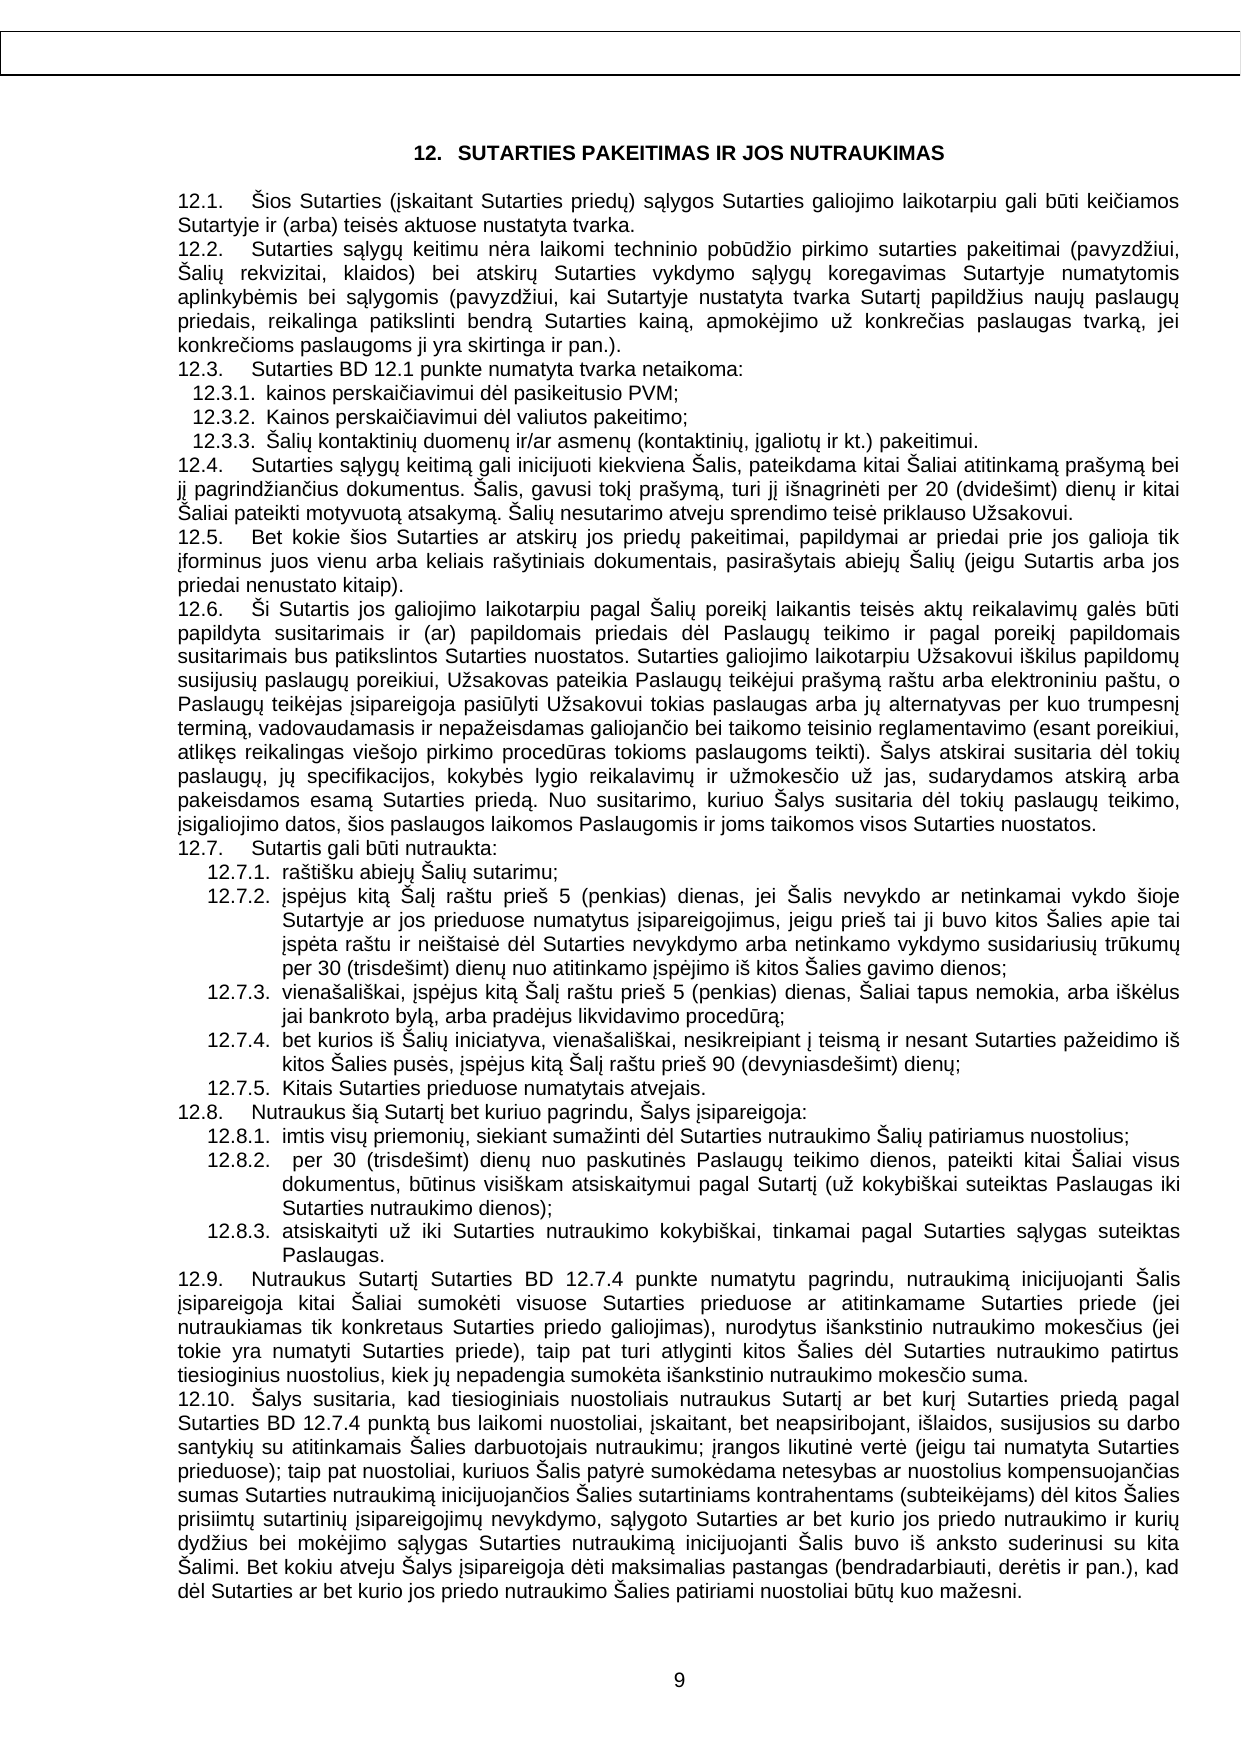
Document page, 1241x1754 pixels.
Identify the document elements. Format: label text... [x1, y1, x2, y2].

list Kainos perskaičiavimui dėl valiutos pakeitimo; [192, 405, 1181, 429]
list Šios Sutarties (įskaitant Sutarties priedų) sąlygos Sutarties galiojimo laikotarpiu gali būti keičiamos Sutartyje ir (arba) teisės aktuose nustatyta tvarka. [177, 189, 1181, 237]
list Kitais Sutarties prieduose numatytais atvejais. [207, 1076, 1181, 1099]
list kainos perskaičiavimui dėl pasikeitusio PVM; [192, 381, 1181, 405]
list atsiskaityti už iki Sutarties nutraukimo kokybiškai, tinkamai pagal Sutarties sąlygas suteiktas Paslaugas. [207, 1219, 1181, 1267]
list imtis visų priemonių, siekiant sumažinti dėl Sutarties nutraukimo Šalių patiriamus nuostolius; [207, 1123, 1181, 1147]
list įspėjus kitą Šalį raštu prieš 5 (penkias) dienas, jei Šalis nevykdo ar netinkamai vykdo šioje Sutartyje ar jos prieduose numatytus įsipareigojimus, jeigu prieš tai ji buvo kitos Šalies apie tai įspėta raštu ir neištaisė dėl Sutarties nevykdymo arba netinkamo vykdymo susidariusių trūkumų per 30 (trisdešimt) dienų nuo atitinkamo įspėjimo iš kitos Šalies gavimo dienos; [207, 884, 1181, 980]
list per 30 (trisdešimt) dienų nuo paskutinės Paslaugų teikimo dienos, pateikti kitai Šaliai visus dokumentus, būtinus visiškam atsiskaitymui pagal Sutartį (už kokybiškai suteiktas Paslaugas iki Sutarties nutraukimo dienos); [207, 1147, 1181, 1219]
list Ši Sutartis jos galiojimo laikotarpiu pagal Šalių poreikį laikantis teisės aktų reikalavimų galės būti papildyta susitarimais ir (ar) papildomais priedais dėl Paslaugų teikimo ir pagal poreikį papildomais susitarimais bus patikslintos Sutarties nuostatos. Sutarties galiojimo laikotarpiu Užsakovui iškilus papildomų susijusių paslaugų poreikiui, Užsakovas pateikia Paslaugų teikėjui prašymą raštu arba elektroniniu paštu, o Paslaugų teikėjas įsipareigoja pasiūlyti Užsakovui tokias paslaugas arba jų alternatyvas per kuo trumpesnį terminą, vadovaudamasis ir nepažeisdamas galiojančio bei taikomo teisinio reglamentavimo (esant poreikiui, atlikęs reikalingas viešojo pirkimo procedūras tokioms paslaugoms teikti). Šalys atskirai susitaria dėl tokių paslaugų, jų specifikacijos, kokybės lygio reikalavimų ir užmokesčio už jas, sudarydamos atskirą arba pakeisdamos esamą Sutarties priedą. Nuo susitarimo, kuriuo Šalys susitaria dėl tokių paslaugų teikimo, įsigaliojimo datos, šios paslaugos laikomos Paslaugomis ir joms taikomos visos Sutarties nuostatos. [177, 596, 1181, 836]
list raštišku abiejų Šalių sutarimu; [207, 860, 1181, 884]
list Nutraukus Sutartį Sutarties BD 12.7.4 punkte numatytu pagrindu, nutraukimą inicijuojanti Šalis įsipareigoja kitai Šaliai sumokėti visuose Sutarties prieduose ar atitinkamame Sutarties priede (jei nutraukiamas tik konkretaus Sutarties priedo galiojimas), nurodytus išankstinio nutraukimo mokesčius (jei tokie yra numatyti Sutarties priede), taip pat turi atlyginti kitos Šalies dėl Sutarties nutraukimo patirtus tiesioginius nuostolius, kiek jų nepadengia sumokėta išankstinio nutraukimo mokesčio suma. [177, 1267, 1181, 1387]
list Šalys susitaria, kad tiesioginiais nuostoliais nutraukus Sutartį ar bet kurį Sutarties priedą pagal Sutarties BD 12.7.4 punktą bus laikomi nuostoliai, įskaitant, bet neapsiribojant, išlaidos, susijusios su darbo santykių su atitinkamais Šalies darbuotojais nutraukimu; įrangos likutinė vertė (jeigu tai numatyta Sutarties prieduose); taip pat nuostoliai, kuriuos Šalis patyrė sumokėdama netesybas ar nuostolius kompensuojančias sumas Sutarties nutraukimą inicijuojančios Šalies sutartiniams kontrahentams (subteikėjams) dėl kitos Šalies prisiimtų sutartinių įsipareigojimų nevykdymo, sąlygoto Sutarties ar bet kurio jos priedo nutraukimo ir kurių dydžius bei mokėjimo sąlygas Sutarties nutraukimą inicijuojanti Šalis buvo iš anksto suderinusi su kita Šalimi. Bet kokiu atveju Šalys įsipareigoja dėti maksimalias pastangas (bendradarbiauti, derėtis ir pan.), kad dėl Sutarties ar bet kurio jos priedo nutraukimo Šalies patiriami nuostoliai būtų kuo mažesni. [177, 1387, 1181, 1603]
list Sutartis gali būti nutraukta: [177, 836, 1181, 860]
list SUTARTIES PAKEITIMAS IR JOS NUTRAUKIMAS [177, 141, 1181, 165]
list Sutarties sąlygų keitimą gali inicijuoti kiekviena Šalis, pateikdama kitai Šaliai atitinkamą prašymą bei jį pagrindžiančius dokumentus. Šalis, gavusi tokį prašymą, turi jį išnagrinėti per 20 (dvidešimt) dienų ir kitai Šaliai pateikti motyvuotą atsakymą. Šalių nesutarimo atveju sprendimo teisė priklauso Užsakovui. [177, 453, 1181, 524]
list bet kurios iš Šalių iniciatyva, vienašališkai, nesikreipiant į teismą ir nesant Sutarties pažeidimo iš kitos Šalies pusės, įspėjus kitą Šalį raštu prieš 90 (devyniasdešimt) dienų; [207, 1028, 1181, 1076]
list Bet kokie šios Sutarties ar atskirų jos priedų pakeitimai, papildymai ar priedai prie jos galioja tik įforminus juos vienu arba keliais rašytiniais dokumentais, pasirašytais abiejų Šalių (jeigu Sutartis arba jos priedai nenustato kitaip). [177, 524, 1181, 596]
list Šalių kontaktinių duomenų ir/ar asmenų (kontaktinių, įgaliotų ir kt.) pakeitimui. [192, 429, 1181, 453]
list Sutarties BD 12.1 punkte numatyta tvarka netaikoma: [177, 357, 1181, 381]
list vienašališkai, įspėjus kitą Šalį raštu prieš 5 (penkias) dienas, Šaliai tapus nemokia, arba iškėlus jai bankroto bylą, arba pradėjus likvidavimo procedūrą; [207, 980, 1181, 1028]
list Nutraukus šią Sutartį bet kuriuo pagrindu, Šalys įsipareigoja: [177, 1099, 1181, 1123]
list Sutarties sąlygų keitimu nėra laikomi techninio pobūdžio pirkimo sutarties pakeitimai (pavyzdžiui, Šalių rekvizitai, klaidos) bei atskirų Sutarties vykdymo sąlygų koregavimas Sutartyje numatytomis aplinkybėmis bei sąlygomis (pavyzdžiui, kai Sutartyje nustatyta tvarka Sutartį papildžius naujų paslaugų priedais, reikalinga patikslinti bendrą Sutarties kainą, apmokėjimo už konkrečias paslaugas tvarką, jei konkrečioms paslaugoms ji yra skirtinga ir pan.). [177, 237, 1181, 357]
